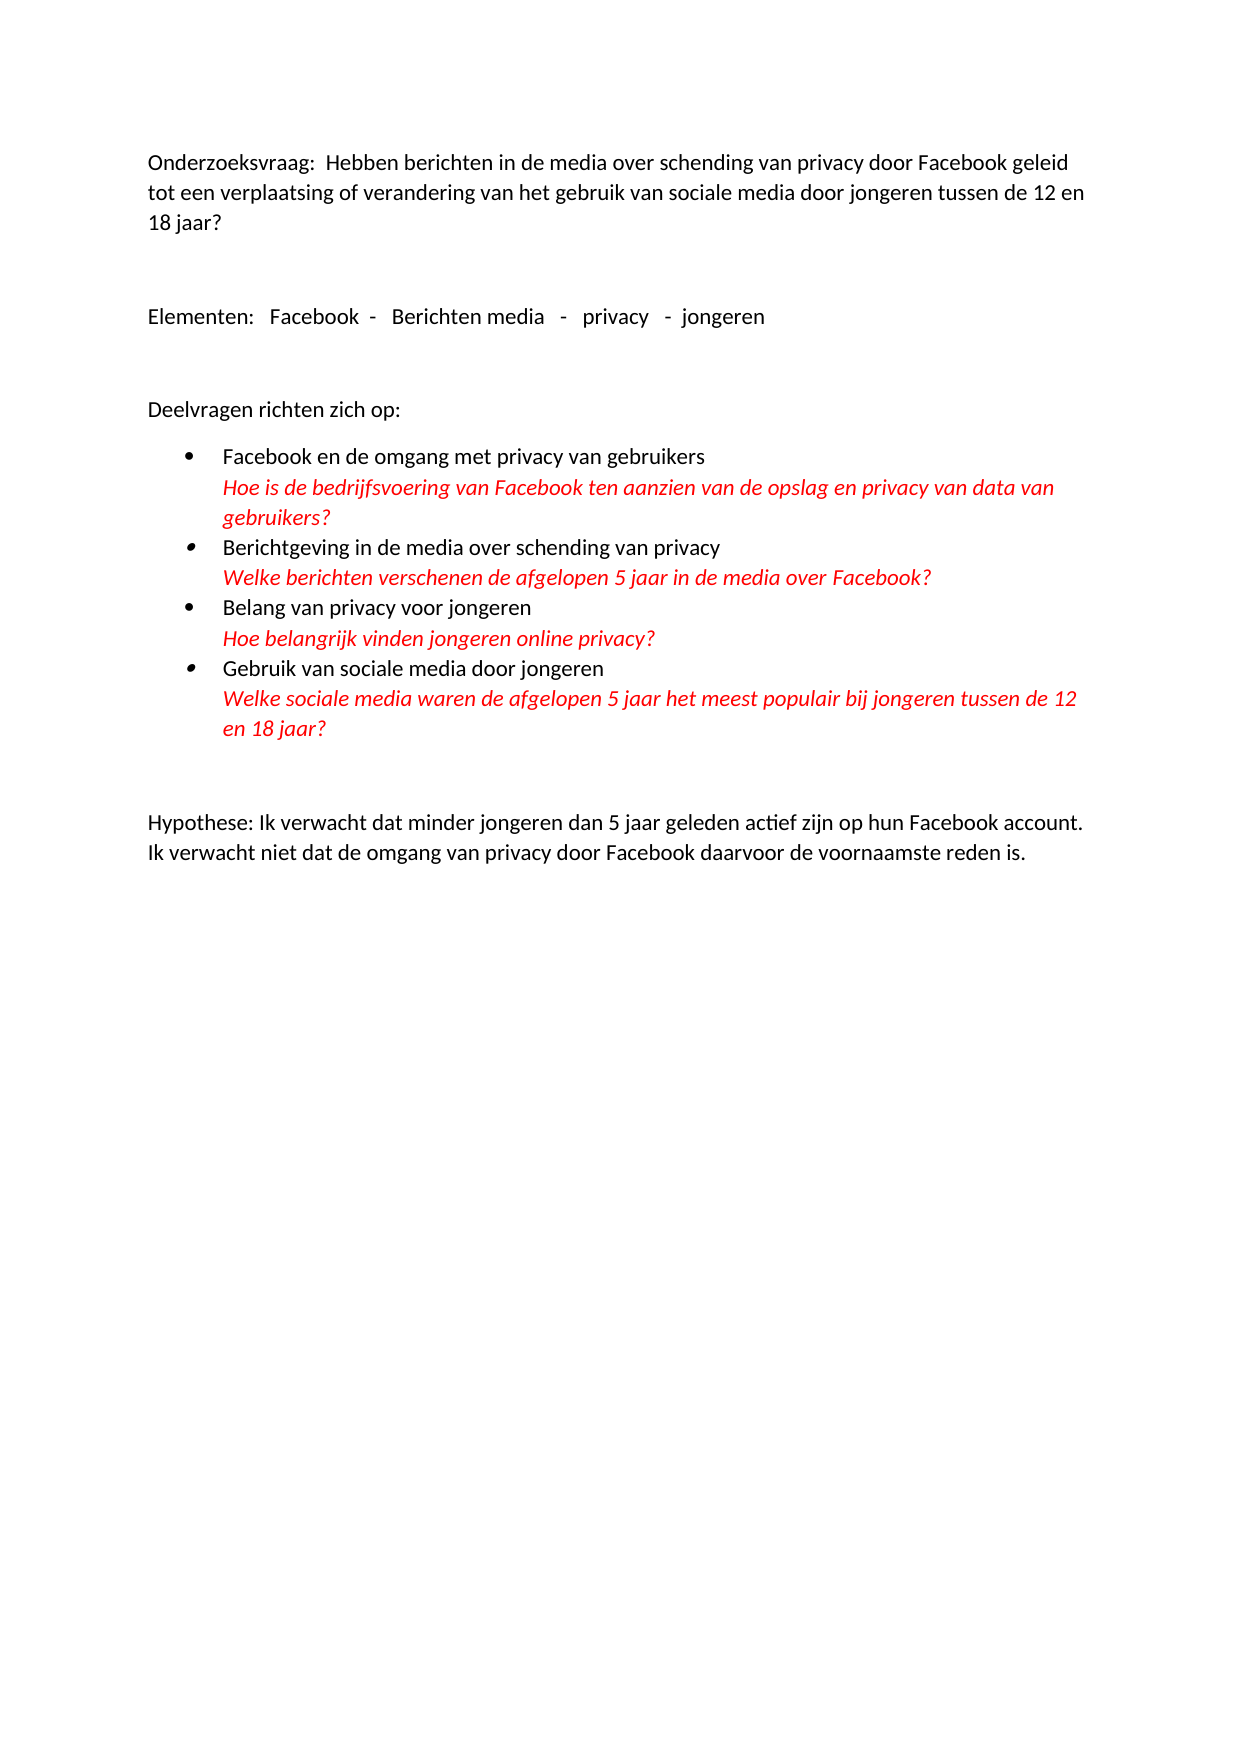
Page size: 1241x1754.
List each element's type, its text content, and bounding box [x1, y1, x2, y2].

list Hoe belangrijk vinden jongeren online privacy? [223, 624, 1093, 652]
text Deelvragen richten zich op: [148, 396, 1093, 423]
text Elementen: Facebook - Berichten media - privacy - jongeren [148, 302, 1093, 330]
list Hoe is de bedrijfsvoering van Facebook ten aanzien van de opslag en privacy van data van gebruikers? [223, 473, 1093, 531]
list Facebook en de omgang met privacy van gebruikers [185, 442, 1093, 470]
list Gebruik van sociale media door jongeren [185, 654, 1093, 682]
list Welke sociale media waren de afgelopen 5 jaar het meest populair bij jongeren tussen de 12 en 18 jaar? [223, 684, 1093, 742]
text Hypothese: Ik verwacht dat minder jongeren dan 5 jaar geleden actief zijn op hun Facebook account. Ik verwacht niet dat de omgang van privacy door Facebook daarvoor de voornaamste reden is. [148, 808, 1093, 866]
list Welke berichten verschenen de afgelopen 5 jaar in de media over Facebook? [223, 563, 1093, 591]
text Onderzoeksvraag: Hebben berichten in de media over schending van privacy door Facebook geleid tot een verplaatsing of verandering van het gebruik van sociale media door jongeren tussen de 12 en 18 jaar? [148, 148, 1093, 236]
list Berichtgeving in de media over schending van privacy [185, 533, 1093, 561]
list Belang van privacy voor jongeren [185, 593, 1093, 621]
